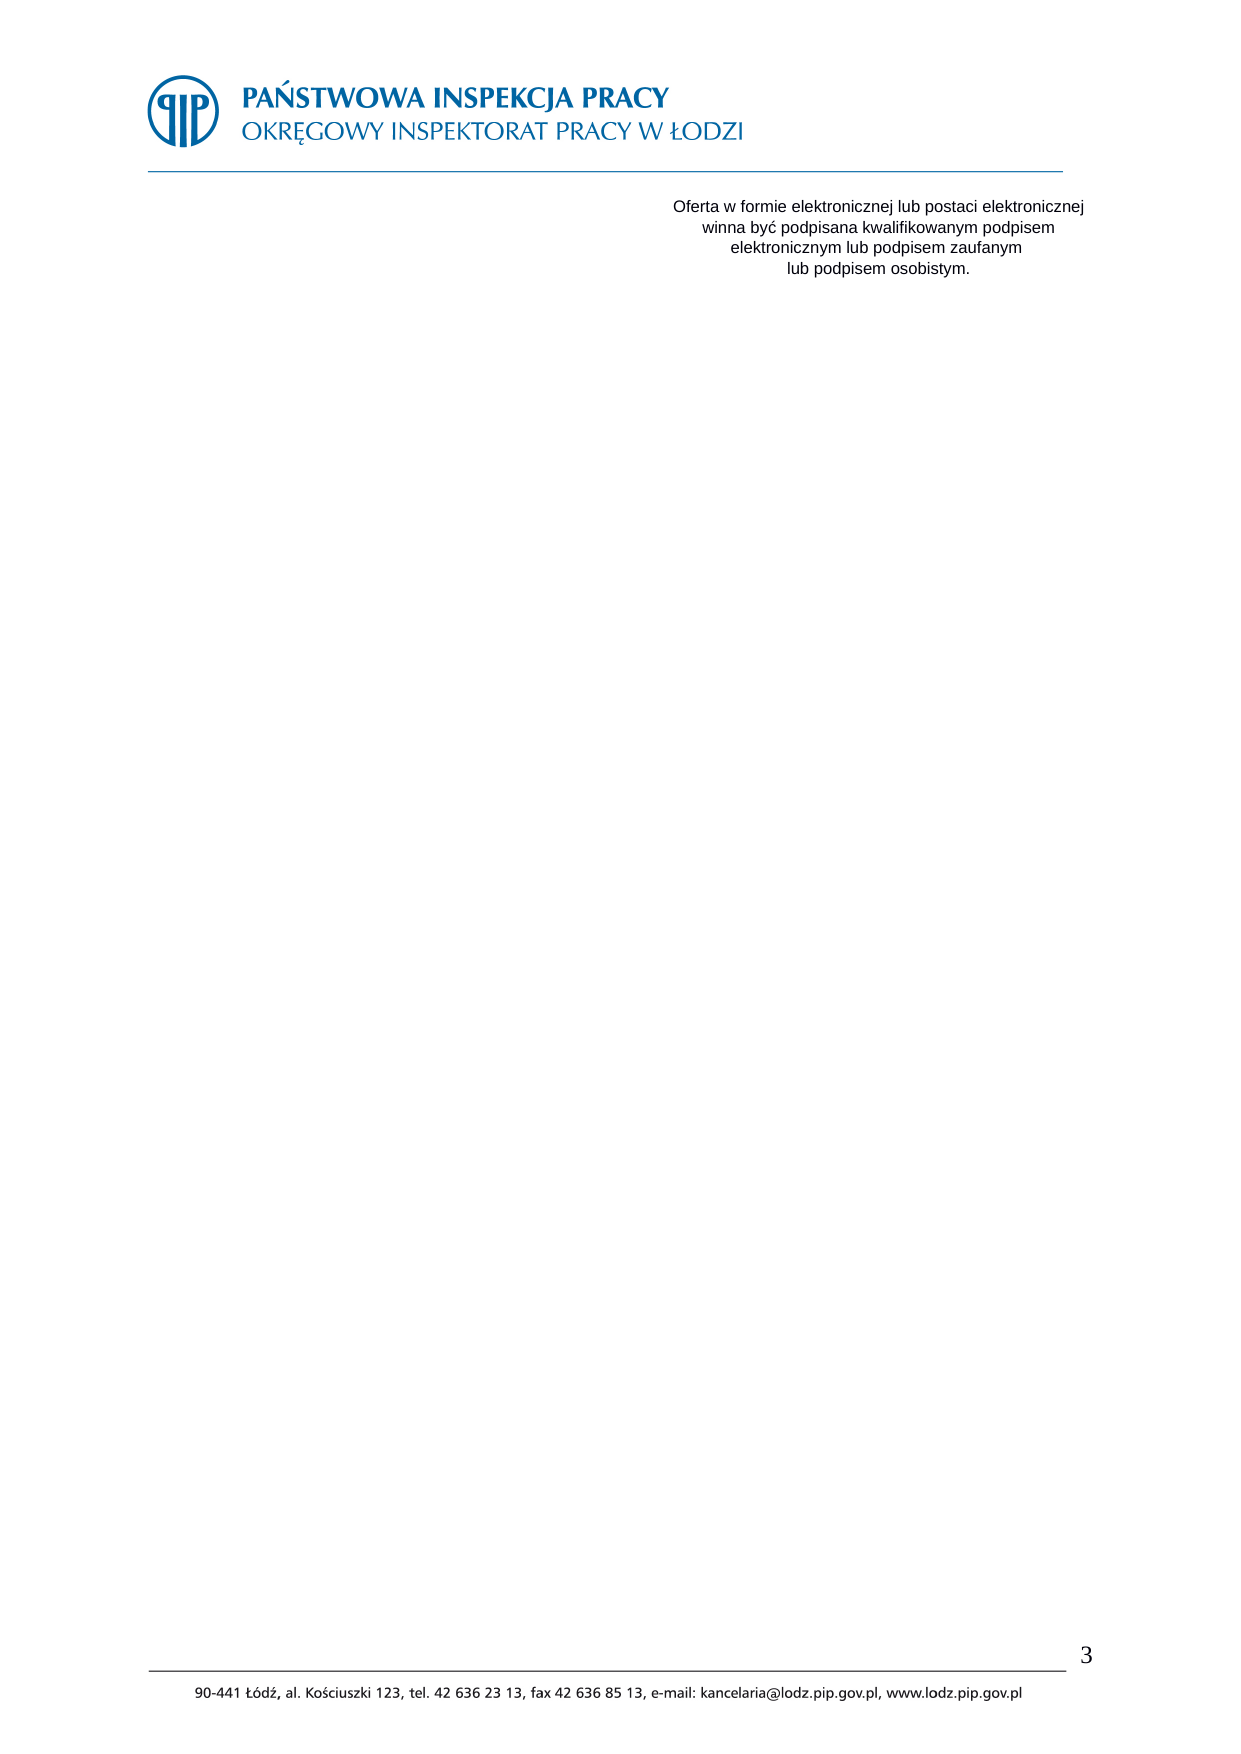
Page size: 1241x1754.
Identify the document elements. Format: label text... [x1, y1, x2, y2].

picture [147, 73, 1064, 174]
text Oferta w formie elektronicznej lub postaci elektronicznej winna być podpisana kwalifikowanym podpisem elektronicznym lub podpisem zaufanym lub podpisem osobistym. [664, 197, 1093, 278]
picture [147, 1669, 1067, 1702]
